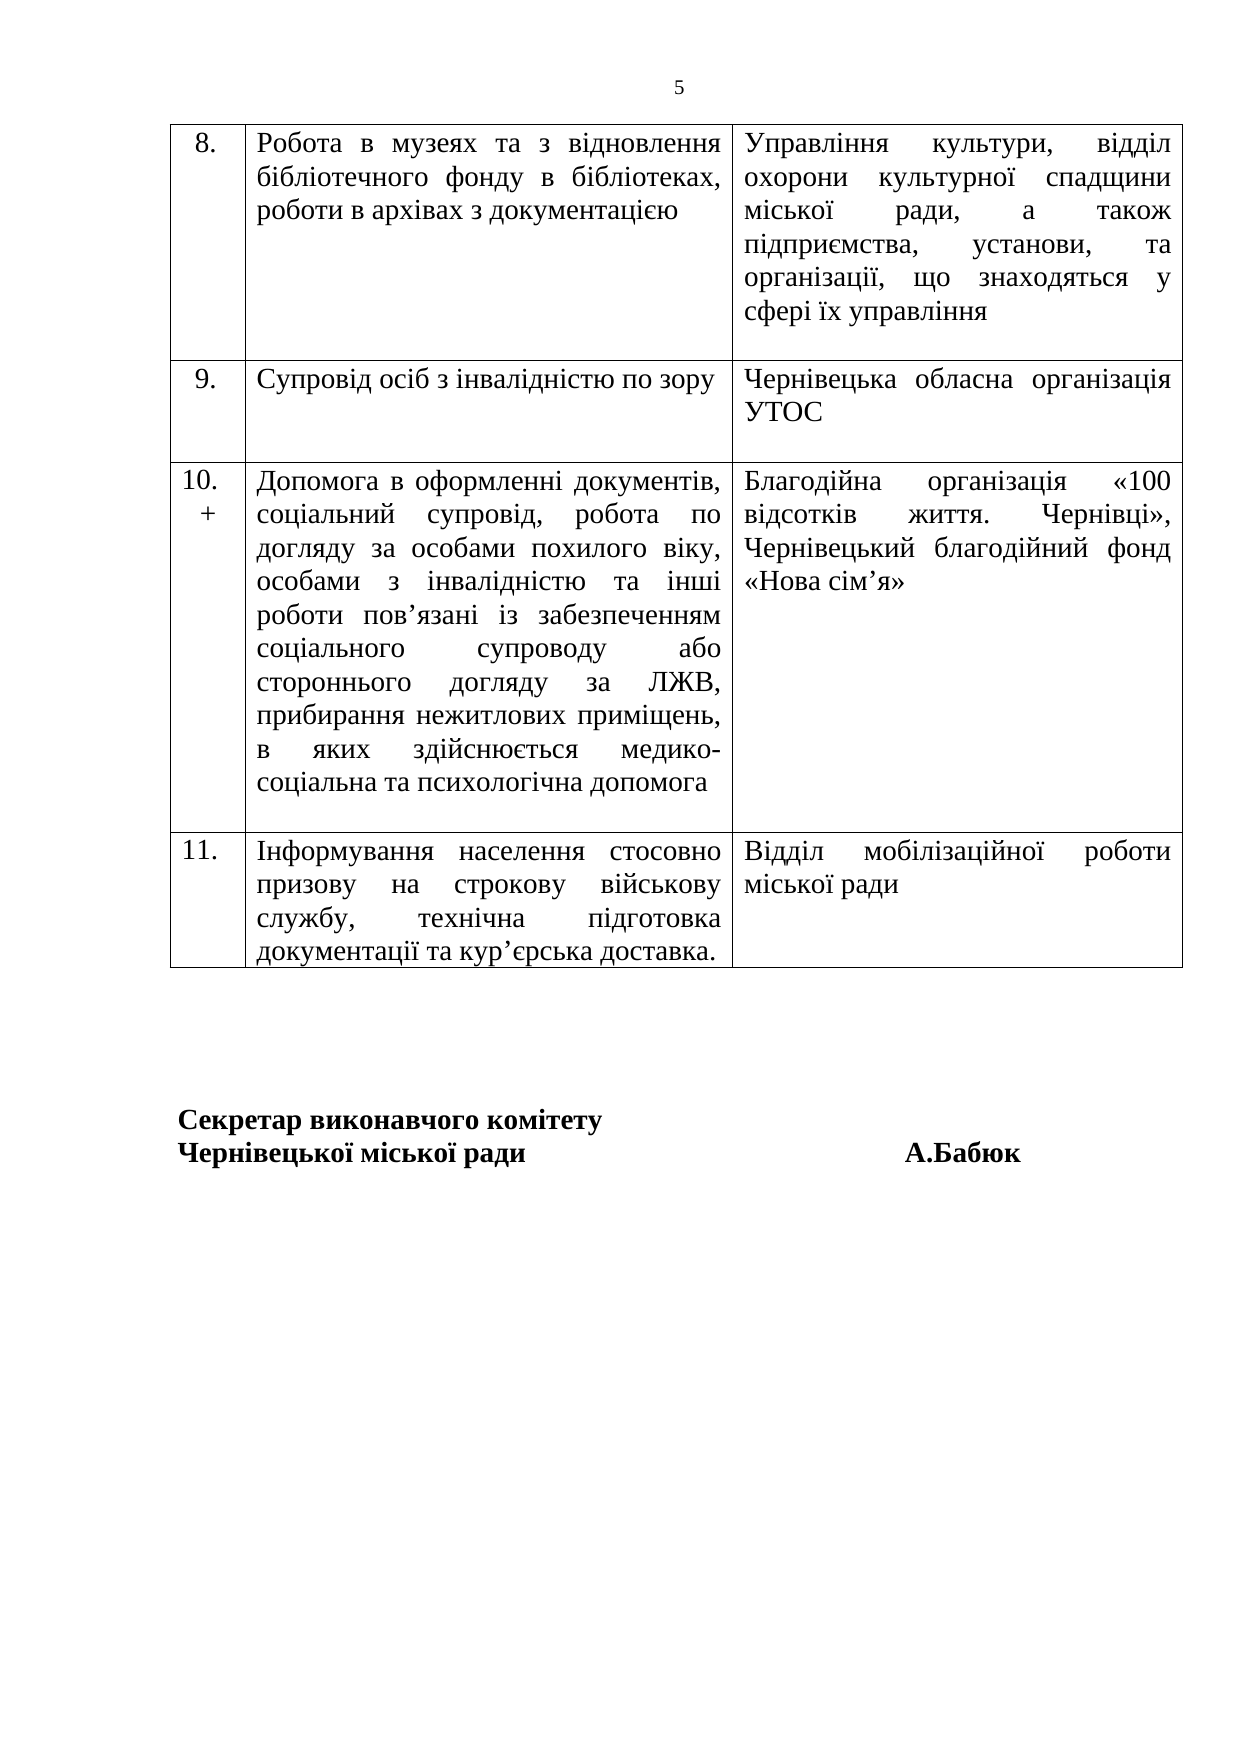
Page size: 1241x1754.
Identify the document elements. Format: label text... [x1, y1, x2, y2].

table_cell [171, 125, 245, 360]
table_cell Благодійна організація «100 відсотків життя. Чернівці», Чернівецький благодійний фонд «Нова сім’я» [733, 463, 1182, 832]
table_cell [171, 833, 245, 967]
table_cell Допомога в оформленні документів, соціальний супровід, робота по догляду за особами похилого віку, особами з інвалідністю та інші роботи пов’язані із забезпеченням соціального супроводу або стороннього догляду за ЛЖВ, прибирання нежитлових приміщень, в яких здійснюється медико-соціальна та психологічна допомога [246, 463, 732, 832]
table_cell Робота в музеях та з відновлення бібліотечного фонду в бібліотеках, роботи в архівах з документацією [246, 125, 732, 360]
text Чернівецької міської ради А.Бабюк [177, 1136, 1181, 1169]
table_cell [171, 361, 245, 462]
table_cell Супровід осіб з інвалідністю по зору [246, 361, 732, 462]
text Секретар виконавчого комітету [177, 1102, 1181, 1136]
table_cell Чернівецька обласна організація УТОС [733, 361, 1182, 462]
table_cell + [171, 463, 245, 832]
table_cell Інформування населення стосовно призову на строкову військову службу, технічна підготовка документації та кур’єрська доставка. [246, 833, 732, 967]
table_cell Відділ мобілізаційної роботи міської ради [733, 833, 1182, 967]
table_cell Управління культури, відділ охорони культурної спадщини міської ради, а також підприємства, установи, та організації, що знаходяться у сфері їх управління [733, 125, 1182, 360]
